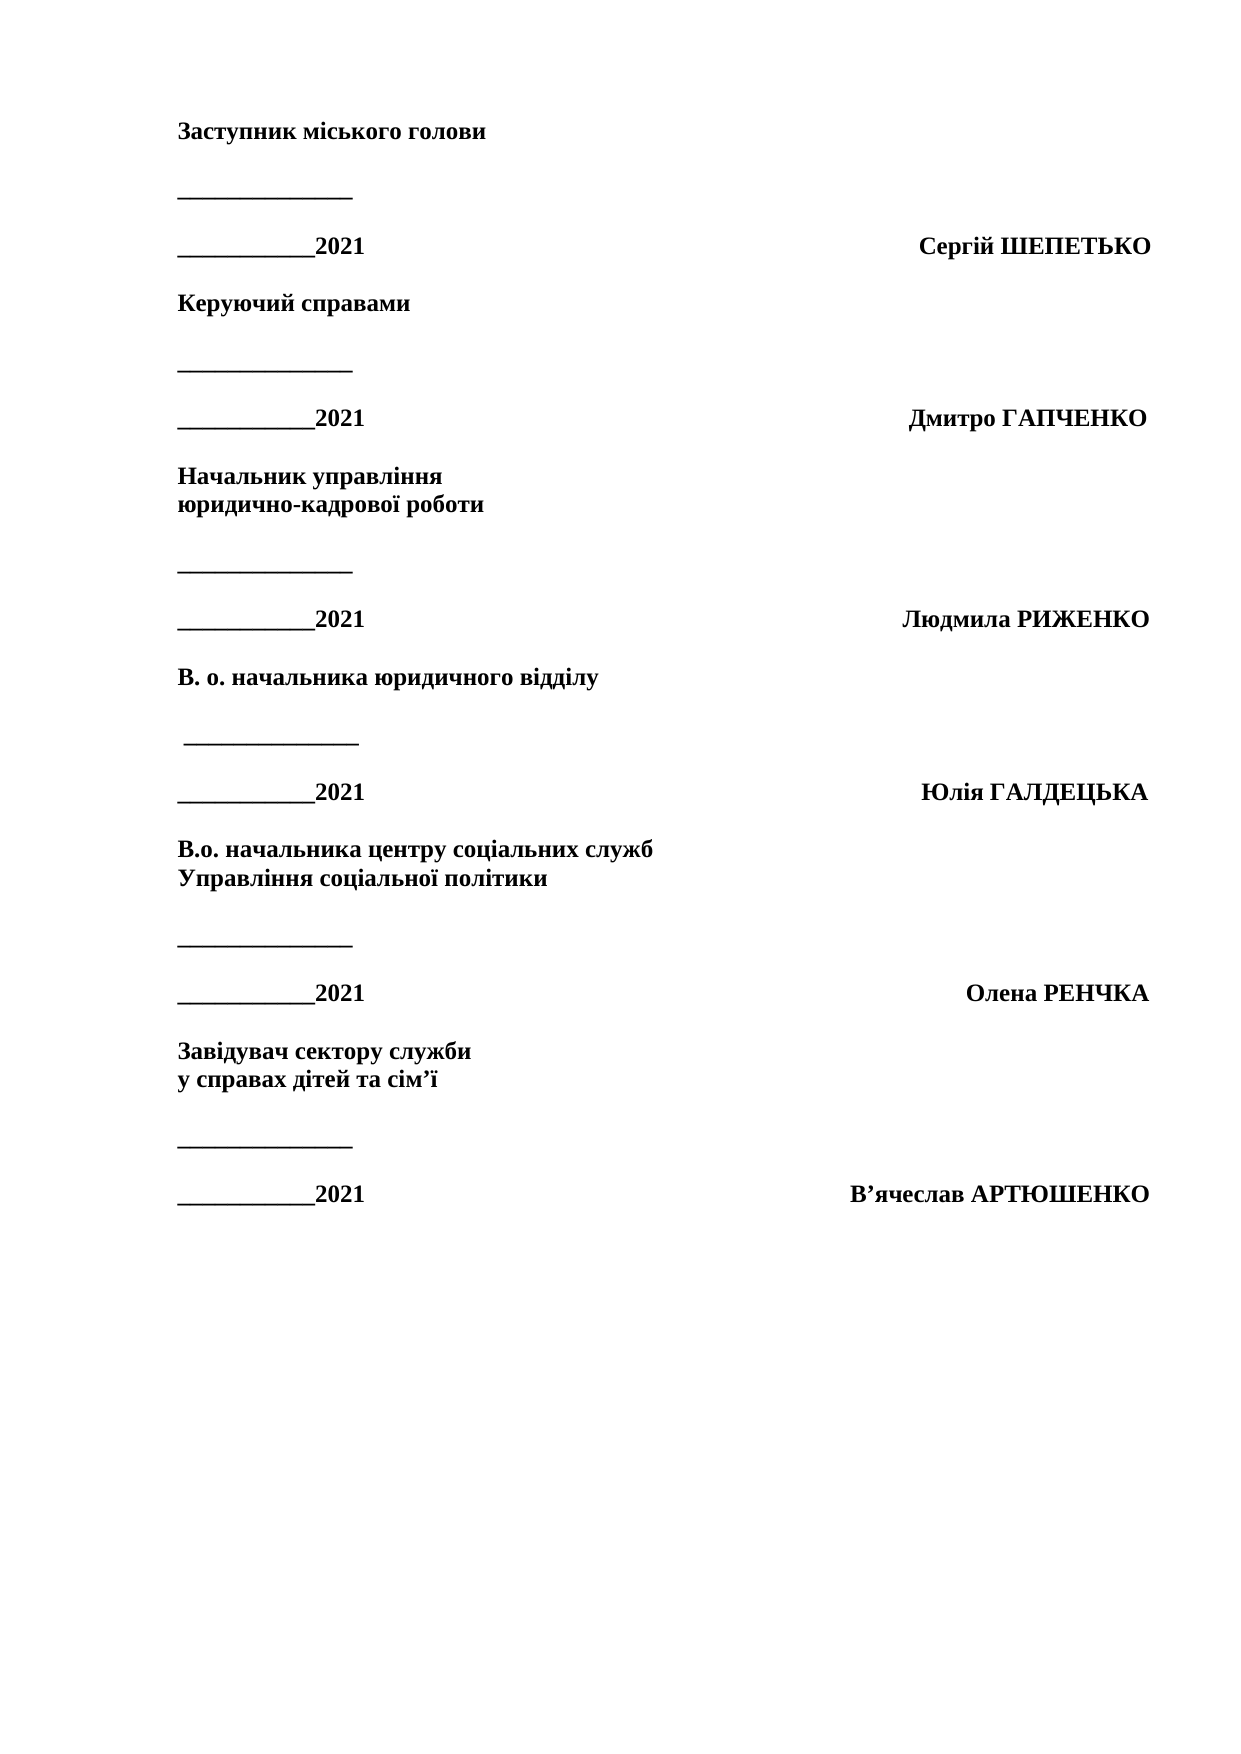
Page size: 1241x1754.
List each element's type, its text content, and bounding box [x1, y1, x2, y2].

text ______________ [177, 173, 1181, 202]
text Управління соціальної політики [177, 863, 1181, 892]
text Завідувач сектору служби [177, 1036, 1181, 1064]
text у справах дітей та сім’ї [177, 1064, 1181, 1093]
text ______________ [177, 719, 1181, 748]
text Керуючий справами [177, 288, 1181, 317]
text Начальник управління [177, 461, 1181, 489]
text ______________ [177, 1122, 1181, 1151]
text ___________2021 Олена РЕНЧКА [177, 978, 1181, 1007]
text юридично-кадрової роботи [177, 489, 1181, 518]
text ___________2021 Дмитро ГАПЧЕНКО [177, 403, 1181, 432]
text В. о. начальника юридичного відділу [177, 662, 1181, 691]
text ______________ [177, 921, 1181, 949]
text В.о. начальника центру соціальних служб [177, 834, 1181, 863]
text ___________2021 В’ячеслав АРТЮШЕНКО [177, 1179, 1181, 1208]
text ______________ [177, 547, 1181, 576]
text ___________2021 Сергій ШЕПЕТЬКО [177, 231, 1181, 259]
text ___________2021 Юлія ГАЛДЕЦЬКА [177, 777, 1181, 806]
text Заступник міського голови [177, 116, 1181, 144]
text ___________2021 Людмила РИЖЕНКО [177, 604, 1181, 633]
text ______________ [177, 346, 1181, 374]
